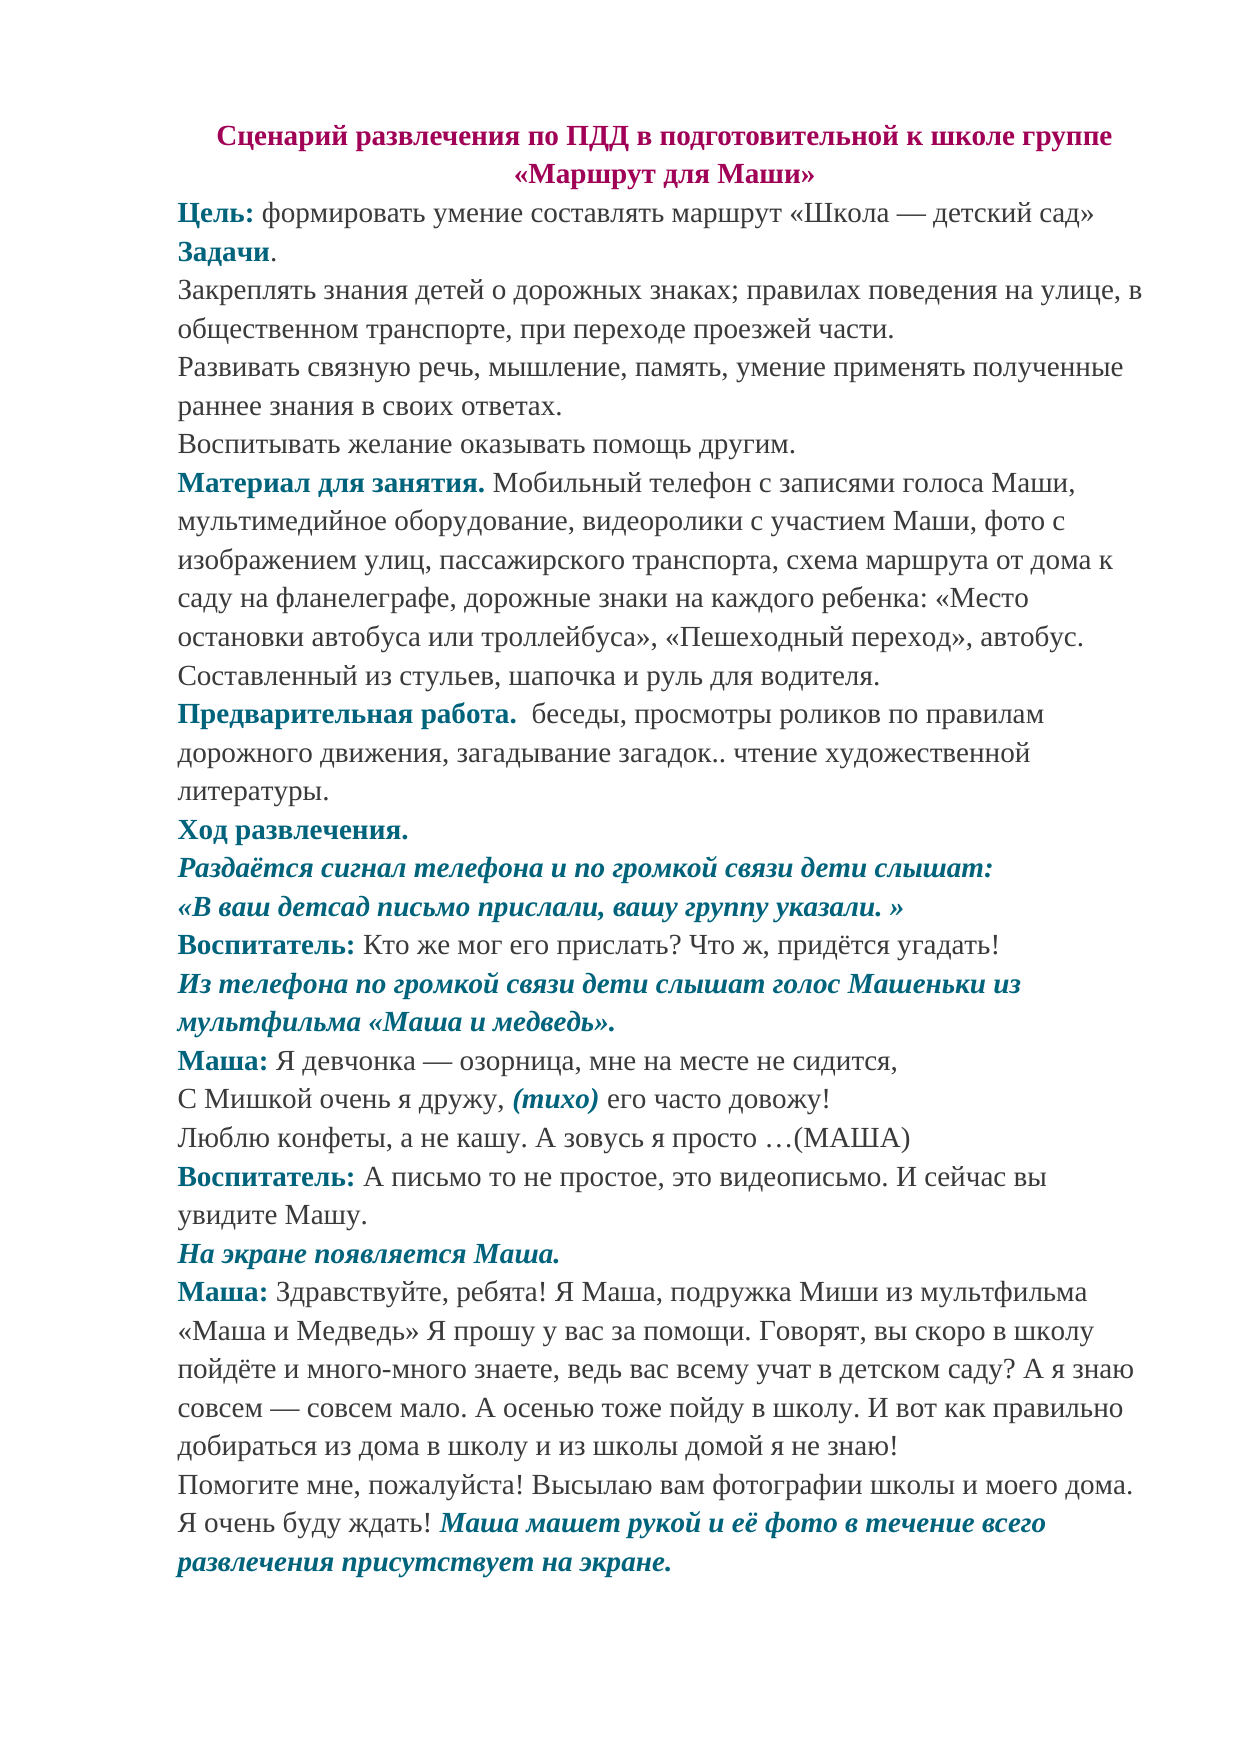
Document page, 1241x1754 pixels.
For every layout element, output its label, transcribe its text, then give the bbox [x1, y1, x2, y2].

text Воспитатель: Кто же мог его прислать? Что ж, придётся угадать! [177, 927, 1152, 961]
text Цель: формировать умение составлять маршрут «Школа — детский сад» [177, 195, 1152, 229]
text Развивать связную речь, мышление, память, умение применять полученные раннее знания в своих ответах. [177, 349, 1152, 421]
text На экране появляется Маша. [177, 1236, 1152, 1269]
text С Мишкой очень я дружу, (тихо) его часто довожу! [177, 1082, 1152, 1115]
text «В ваш детсад письмо прислали, вашу группу указали. » [177, 889, 1152, 922]
text Сценарий развлечения по ПДД в подготовительной к школе группе «Маршрут для Маши» [177, 118, 1152, 190]
text Воспитывать желание оказывать помощь другим. [177, 426, 1152, 460]
text Маша: Здравствуйте, ребята! Я Маша, подружка Миши из мультфильма «Маша и Медведь» Я прошу у вас за помощи. Говорят, вы скоро в школу пойдёте и много-много знаете, ведь вас всему учат в детском саду? А я знаю совсем — совсем мало. А осенью тоже пойду в школу. И вот как правильно добираться из дома в школу и из школы домой я не знаю! [177, 1274, 1152, 1462]
text Закреплять знания детей о дорожных знаках; правилах поведения на улице, в общественном транспорте, при переходе проезжей части. [177, 272, 1152, 344]
text Материал для занятия. Мобильный телефон с записями голоса Маши, мультимедийное оборудование, видеоролики с участием Маши, фото с изображением улиц, пассажирского транспорта, схема маршрута от дома к саду на фланелеграфе, дорожные знаки на каждого ребенка: «Место остановки автобуса или троллейбуса», «Пешеходный переход», автобус. Составленный из стульев, шапочка и руль для водителя. [177, 465, 1152, 691]
text Помогите мне, пожалуйста! Высылаю вам фотографии школы и моего дома. Я очень буду ждать! Маша машет рукой и её фото в течение всего развлечения присутствует на экране. [177, 1467, 1152, 1578]
text Ход развлечения. [177, 812, 1152, 845]
text Предварительная работа. беседы, просмотры роликов по правилам дорожного движения, загадывание загадок.. чтение художественной литературы. [177, 696, 1152, 807]
text Задачи. [177, 234, 1152, 267]
text Люблю конфеты, а не кашу. А зовусь я просто …(МАША) [177, 1120, 1152, 1154]
text Маша: Я девчонка — озорница, мне на месте не сидится, [177, 1043, 1152, 1077]
text Раздаётся сигнал телефона и по громкой связи дети слышат: [177, 850, 1152, 884]
text Воспитатель: А письмо то не простое, это видеописьмо. И сейчас вы увидите Машу. [177, 1159, 1152, 1231]
text Из телефона по громкой связи дети слышат голос Машеньки из мультфильма «Маша и медведь». [177, 966, 1152, 1038]
